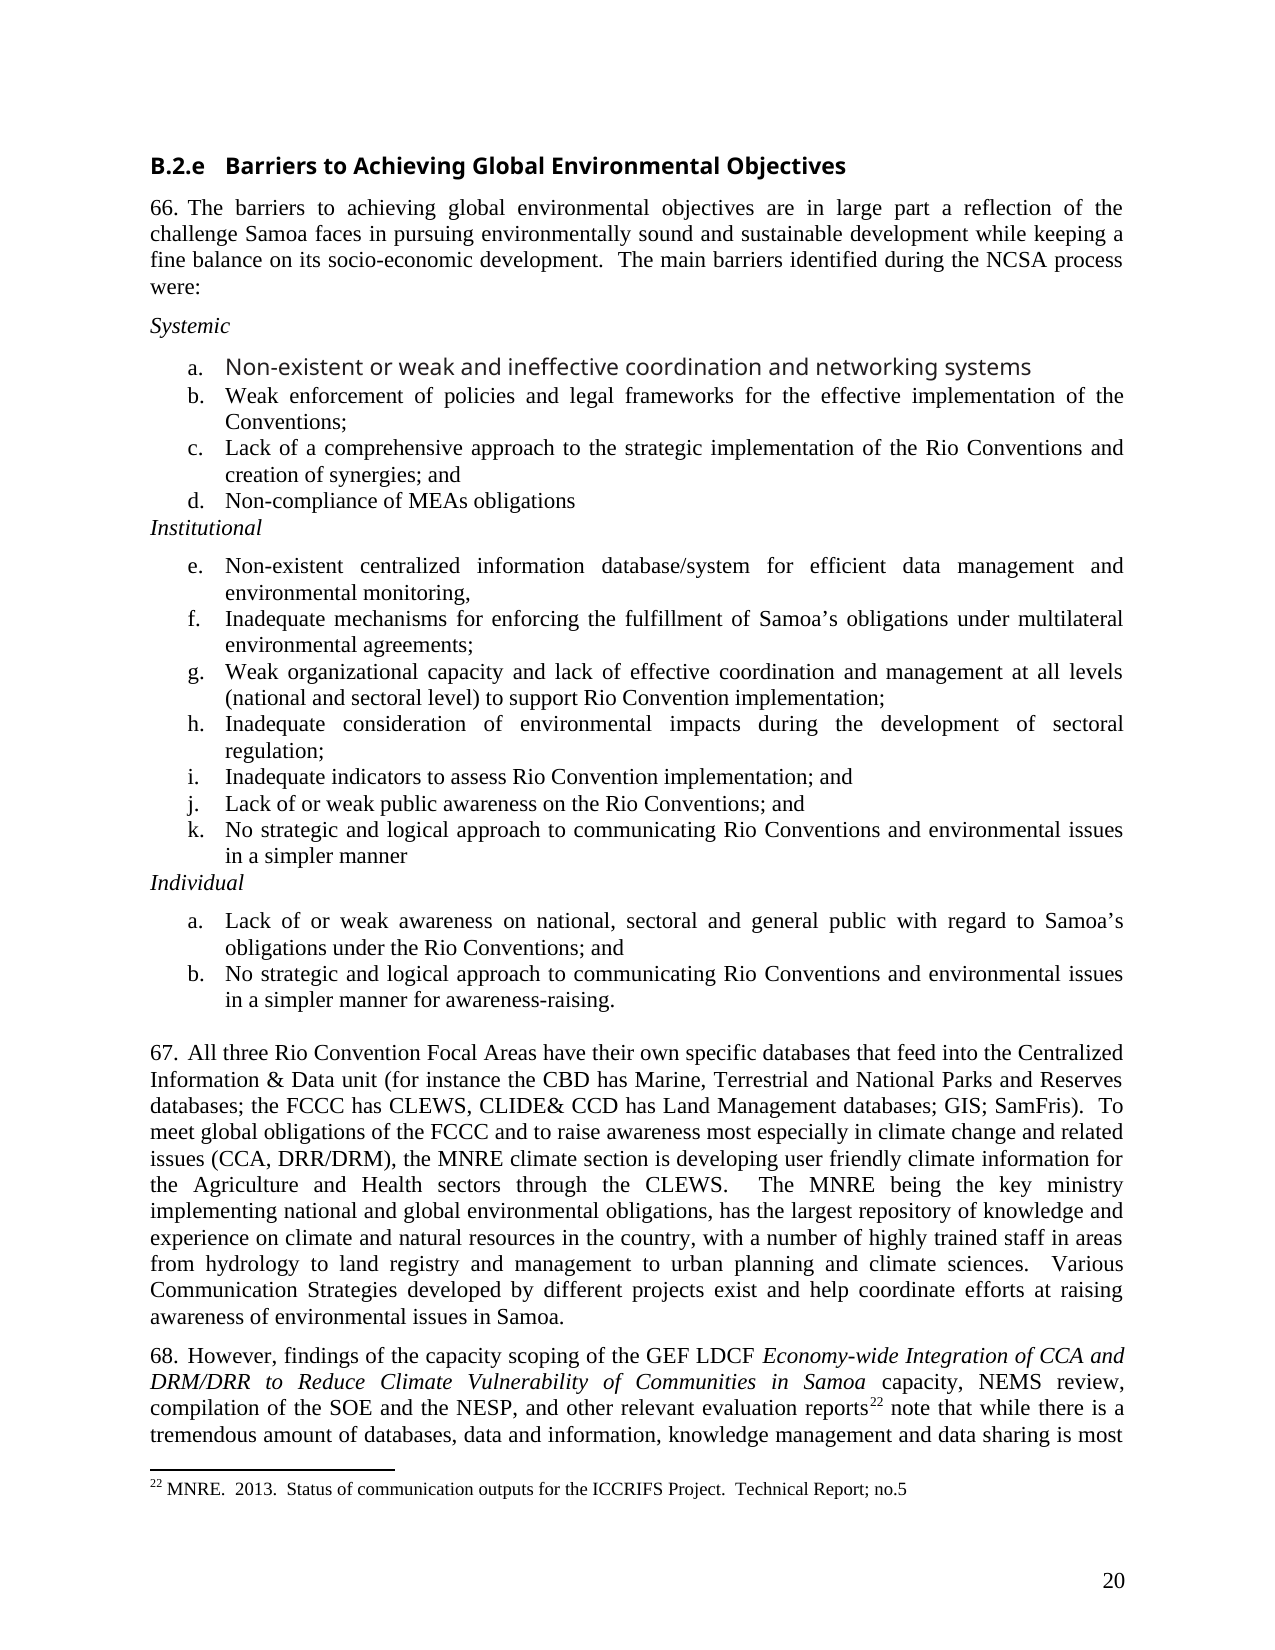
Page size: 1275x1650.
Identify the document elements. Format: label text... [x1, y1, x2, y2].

list Inadequate indicators to assess Rio Convention implementation; and [187, 763, 1125, 789]
list No strategic and logical approach to communicating Rio Conventions and environmental issues in a simpler manner [187, 816, 1125, 869]
list No strategic and logical approach to communicating Rio Conventions and environmental issues in a simpler manner for awareness-raising. [187, 960, 1125, 1013]
list Non-compliance of MEAs obligations [187, 487, 1125, 513]
list Lack of or weak public awareness on the Rio Conventions; and [187, 789, 1125, 816]
subtitle B.2.e Barriers to Achieving Global Environmental Objectives [150, 150, 1125, 181]
list Lack of a comprehensive approach to the strategic implementation of the Rio Conventions and creation of synergies; and [187, 434, 1125, 487]
text Systemic [150, 312, 1125, 338]
text Individual [150, 869, 1125, 895]
list Inadequate consideration of environmental impacts during the development of sectoral regulation; [187, 711, 1125, 763]
text Institutional [150, 513, 1125, 540]
list All three Rio Convention Focal Areas have their own specific databases that feed into the Centralized Information & Data unit (for instance the CBD has Marine, Terrestrial and National Parks and Reserves databases; the FCCC has CLEWS, CLIDE& CCD has Land Management databases; GIS; SamFris). To meet global obligations of the FCCC and to raise awareness most especially in climate change and related issues (CCA, DRR/DRM), the MNRE climate section is developing user friendly climate information for the Agriculture and Health sectors through the CLEWS. The MNRE being the key ministry implementing national and global environmental obligations, has the largest repository of knowledge and experience on climate and natural resources in the country, with a number of highly trained staff in areas from hydrology to land registry and management to urban planning and climate sciences. Various Communication Strategies developed by different projects exist and help coordinate efforts at raising awareness of environmental issues in Samoa. [150, 1039, 1125, 1329]
list Weak enforcement of policies and legal frameworks for the effective implementation of the Conventions; [187, 382, 1125, 434]
list Inadequate mechanisms for enforcing the fulfillment of Samoa’s obligations under multilateral environmental agreements; [187, 605, 1125, 658]
list Weak organizational capacity and lack of effective coordination and management at all levels (national and sectoral level) to support Rio Convention implementation; [187, 658, 1125, 711]
list Lack of or weak awareness on national, sectoral and general public with regard to Samoa’s obligations under the Rio Conventions; and [187, 907, 1125, 960]
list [150, 1342, 1125, 1447]
list Non-existent or weak and ineffective coordination and networking systems [187, 351, 1125, 382]
list Non-existent centralized information database/system for efficient data management and environmental monitoring, [187, 552, 1125, 605]
list The barriers to achieving global environmental objectives are in large part a reflection of the challenge Samoa faces in pursuing environmentally sound and sustainable development while keeping a fine balance on its socio-economic development. The main barriers identified during the NCSA process were: [150, 194, 1125, 299]
